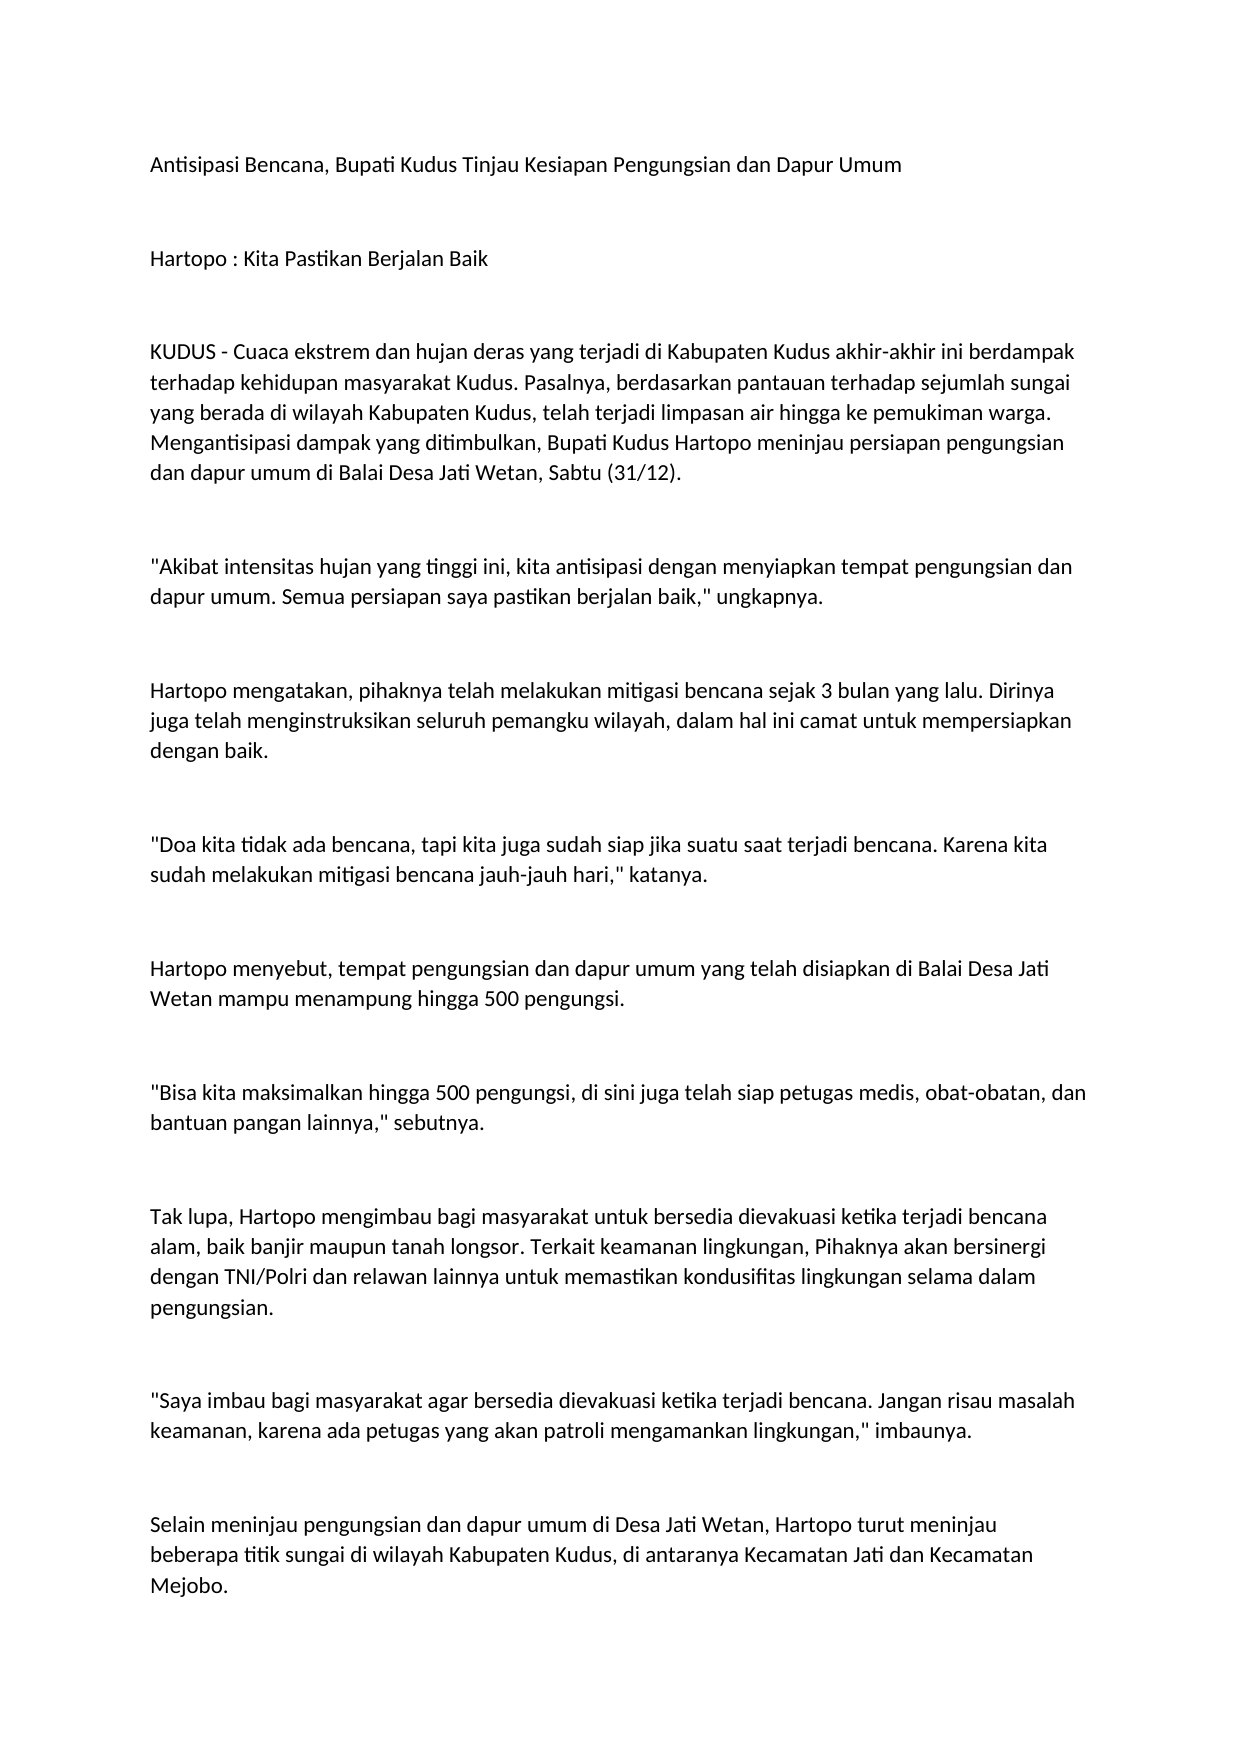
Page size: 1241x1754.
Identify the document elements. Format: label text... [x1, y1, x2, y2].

text Tak lupa, Hartopo mengimbau bagi masyarakat untuk bersedia dievakuasi ketika terjadi bencana alam, baik banjir maupun tanah longsor. Terkait keamanan lingkungan, Pihaknya akan bersinergi dengan TNI/Polri dan relawan lainnya untuk memastikan kondusifitas lingkungan selama dalam pengungsian. [150, 1202, 1090, 1321]
text "Doa kita tidak ada bencana, tapi kita juga sudah siap jika suatu saat terjadi bencana. Karena kita sudah melakukan mitigasi bencana jauh-jauh hari," katanya. [150, 830, 1090, 888]
text KUDUS - Cuaca ekstrem dan hujan deras yang terjadi di Kabupaten Kudus akhir-akhir ini berdampak terhadap kehidupan masyarakat Kudus. Pasalnya, berdasarkan pantauan terhadap sejumlah sungai yang berada di wilayah Kabupaten Kudus, telah terjadi limpasan air hingga ke pemukiman warga. Mengantisipasi dampak yang ditimbulkan, Bupati Kudus Hartopo meninjau persiapan pengungsian dan dapur umum di Balai Desa Jati Wetan, Sabtu (31/12). [150, 337, 1090, 486]
text Hartopo mengatakan, pihaknya telah melakukan mitigasi bencana sejak 3 bulan yang lalu. Dirinya juga telah menginstruksikan seluruh pemangku wilayah, dalam hal ini camat untuk mempersiapkan dengan baik. [150, 676, 1090, 764]
text Hartopo menyebut, tempat pengungsian dan dapur umum yang telah disiapkan di Balai Desa Jati Wetan mampu menampung hingga 500 pengungsi. [150, 954, 1090, 1012]
text Hartopo : Kita Pastikan Berjalan Baik [150, 244, 1090, 272]
text Selain meninjau pengungsian dan dapur umum di Desa Jati Wetan, Hartopo turut meninjau beberapa titik sungai di wilayah Kabupaten Kudus, di antaranya Kecamatan Jati dan Kecamatan Mejobo. [150, 1510, 1090, 1599]
text "Akibat intensitas hujan yang tinggi ini, kita antisipasi dengan menyiapkan tempat pengungsian dan dapur umum. Semua persiapan saya pastikan berjalan baik," ungkapnya. [150, 552, 1090, 610]
text "Saya imbau bagi masyarakat agar bersedia dievakuasi ketika terjadi bencana. Jangan risau masalah keamanan, karena ada petugas yang akan patroli mengamankan lingkungan," imbaunya. [150, 1386, 1090, 1445]
text Antisipasi Bencana, Bupati Kudus Tinjau Kesiapan Pengungsian dan Dapur Umum [150, 150, 1090, 178]
text "Bisa kita maksimalkan hingga 500 pengungsi, di sini juga telah siap petugas medis, obat-obatan, dan bantuan pangan lainnya," sebutnya. [150, 1078, 1090, 1136]
